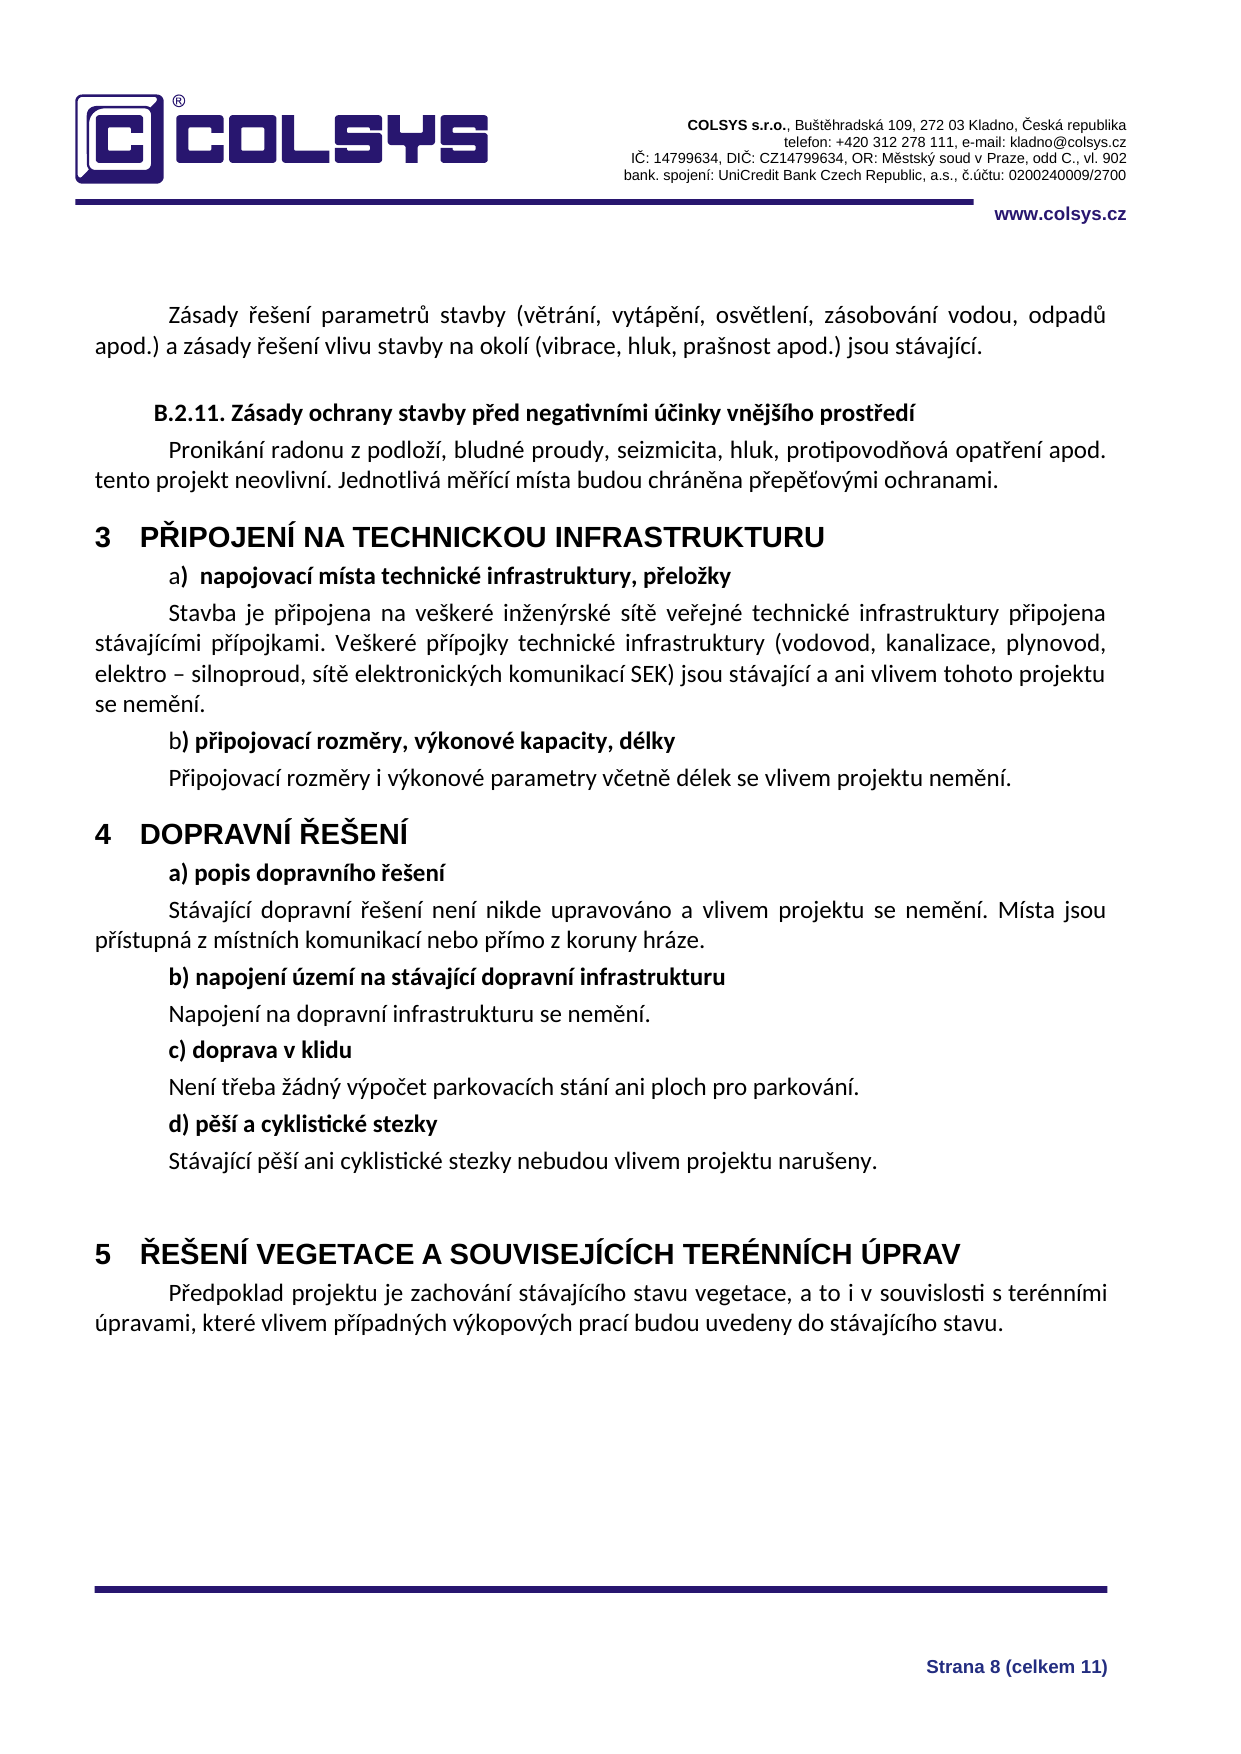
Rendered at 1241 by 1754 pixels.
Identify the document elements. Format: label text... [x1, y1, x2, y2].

text Není třeba žádný výpočet parkovacích stání ani ploch pro parkování. [94, 1071, 1107, 1102]
text Pronikání radonu z podloží, bludné proudy, seizmicita, hluk, protipovodňová opatření apod. tento projekt neovlivní. Jednotlivá měřící místa budou chráněna přepěťovými ochranami. [94, 434, 1107, 495]
text Napojení na dopravní infrastrukturu se nemění. [94, 998, 1107, 1028]
text B.2.11. Zásady ochrany stavby před negativními účinky vnějšího prostředí [153, 397, 1107, 428]
text Stávající dopravní řešení není nikde upravováno a vlivem projektu se nemění. Místa jsou přístupná z místních komunikací nebo přímo z koruny hráze. [94, 894, 1107, 955]
text Řešení vegetace a souvisejících terénních úprav [94, 1237, 1107, 1271]
text d) pěší a cyklistické stezky [94, 1108, 1107, 1139]
text b) připojovací rozměry, výkonové kapacity, délky [94, 725, 1107, 756]
text Stavba je připojena na veškeré inženýrské sítě veřejné technické infrastruktury připojena stávajícími přípojkami. Veškeré přípojky technické infrastruktury (vodovod, kanalizace, plynovod, elektro – silnoproud, sítě elektronických komunikací SEK) jsou stávající a ani vlivem tohoto projektu se nemění. [94, 597, 1107, 719]
text c) doprava v klidu [94, 1035, 1107, 1065]
text Připojovací rozměry i výkonové parametry včetně délek se vlivem projektu nemění. [94, 762, 1107, 792]
text a) popis dopravního řešení [94, 857, 1107, 888]
text b) napojení území na stávající dopravní infrastrukturu [94, 961, 1107, 992]
text Připojení na technickou infrastrukturu [94, 520, 1107, 554]
text Zásady řešení parametrů stavby (větrání, vytápění, osvětlení, zásobování vodou, odpadů apod.) a zásady řešení vlivu stavby na okolí (vibrace, hluk, prašnost apod.) jsou stávající. [94, 299, 1107, 361]
text Dopravní řešení [94, 817, 1107, 851]
text Stávající pěší ani cyklistické stezky nebudou vlivem projektu narušeny. [94, 1145, 1107, 1176]
text a) napojovací místa technické infrastruktury, přeložky [94, 560, 1107, 590]
text Předpoklad projektu je zachování stávajícího stavu vegetace, a to i v souvislosti s terénními úpravami, které vlivem případných výkopových prací budou uvedeny do stávajícího stavu. [94, 1277, 1107, 1338]
